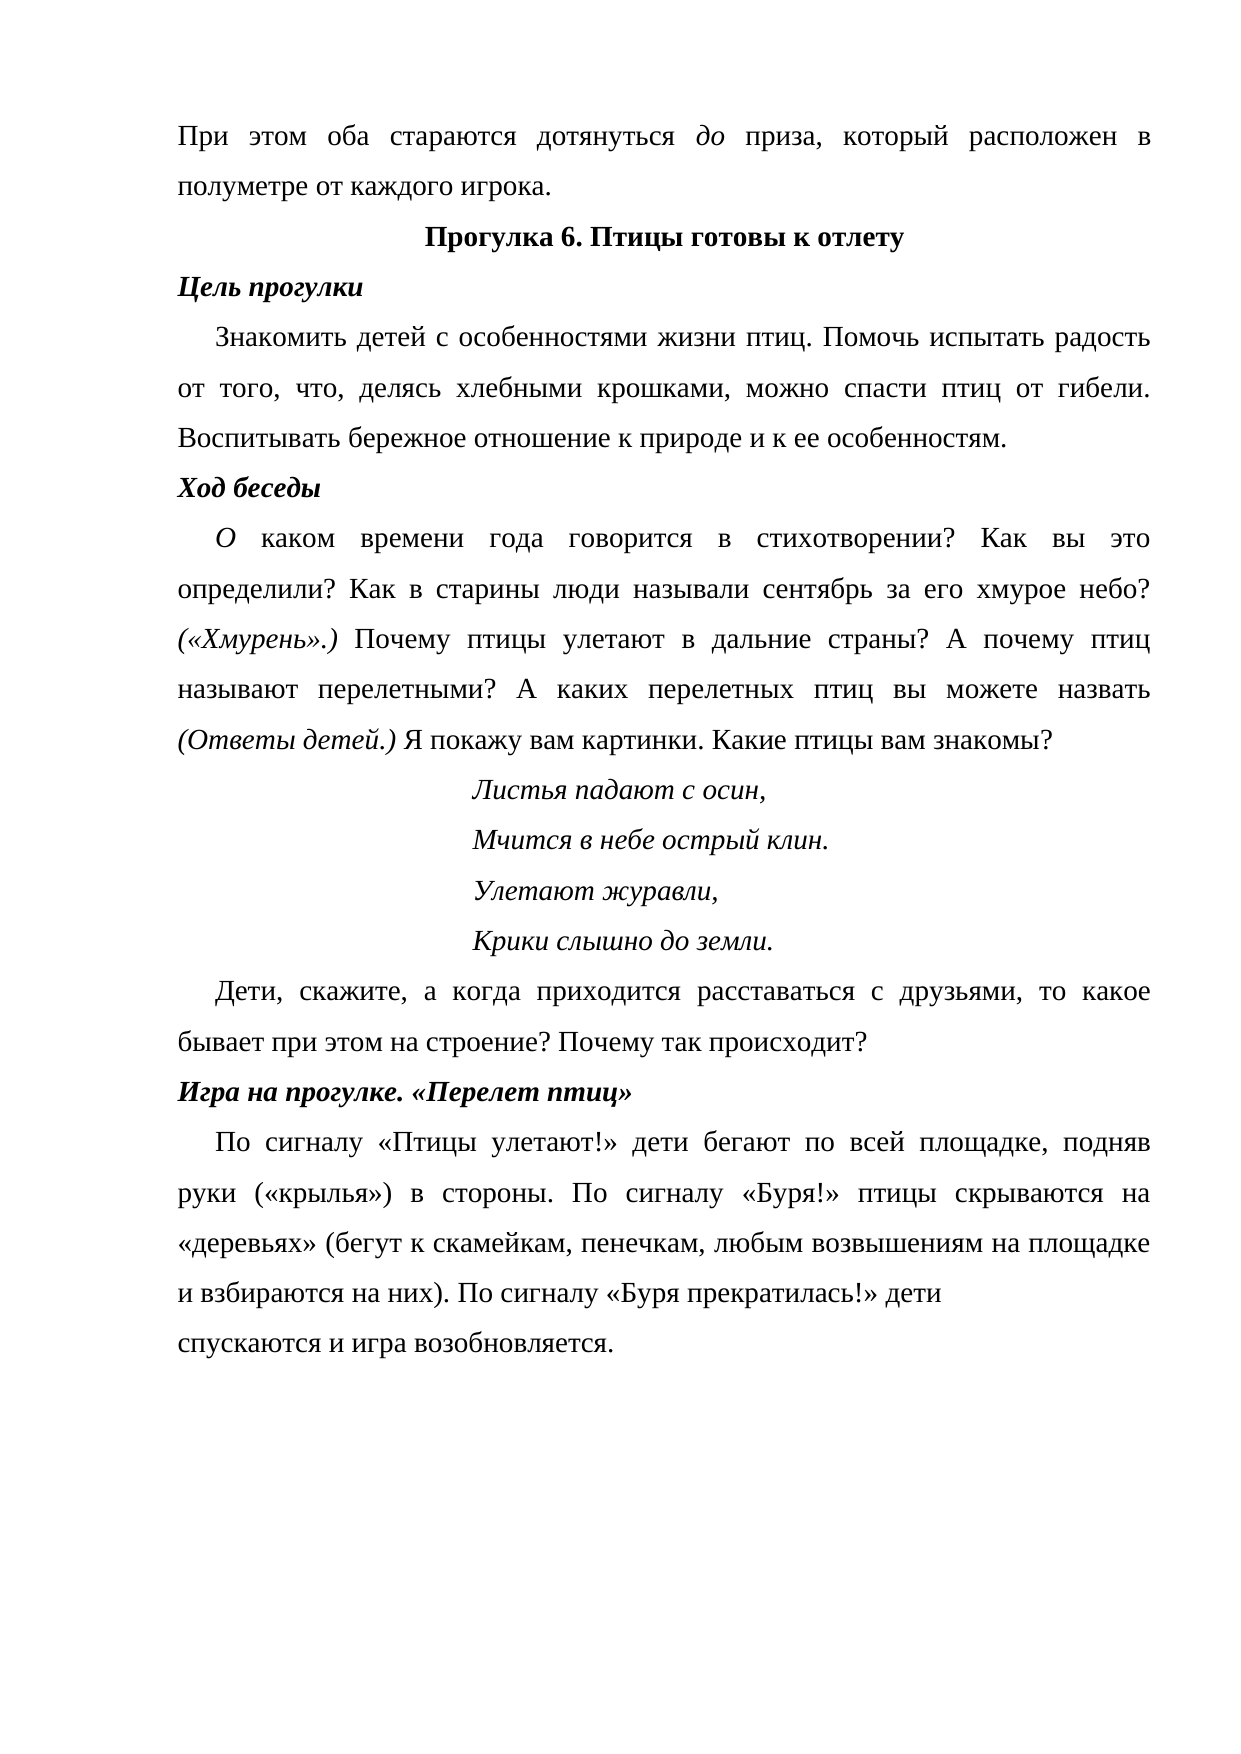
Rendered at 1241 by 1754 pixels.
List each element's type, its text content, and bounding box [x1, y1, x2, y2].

text Знакомить детей с особенностями жизни птиц. Помочь испытать радость от того, что, делясь хлебными крошками, можно спасти птиц от гибели. Воспитывать бережное отношение к природе и к ее особенностям. [177, 319, 1152, 453]
text Мчится в небе острый клин. [398, 822, 1152, 856]
text Игра на прогулке. «Перелет птиц» [177, 1074, 1152, 1108]
text спускаются и игра возобновляется. [177, 1326, 1152, 1359]
text Ход беседы [177, 470, 1152, 504]
text Крики слышно до земли. [398, 923, 1152, 957]
text Листья падают с осин, [398, 772, 1152, 806]
text О каком времени года говорится в стихотворении? Как вы это определили? Как в старины люди называли сентябрь за его хмурое небо? («Хмурень».) Почему птицы улетают в дальние страны? А почему птиц называют перелетными? А каких перелетных птиц вы можете назвать (Ответы детей.) Я покажу вам картинки. Какие птицы вам знакомы? [177, 521, 1152, 755]
text Прогулка 6. Птицы готовы к отлету [177, 219, 1152, 252]
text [177, 118, 1152, 202]
text Цель прогулки [177, 269, 1152, 303]
text По сигналу «Птицы улетают!» дети бегают по всей площадке, подняв руки («крылья») в стороны. По сигналу «Буря!» птицы скрываются на «деревьях» (бегут к скамейкам, пенечкам, любым возвышениям на площадке и взбираются на них). По сигналу «Буря прекратилась!» дети [177, 1124, 1152, 1309]
text Улетают журавли, [398, 873, 1152, 906]
text Дети, скажите, а когда приходится расставаться с друзьями, то какое бывает при этом на строение? Почему так происходит? [177, 973, 1152, 1057]
